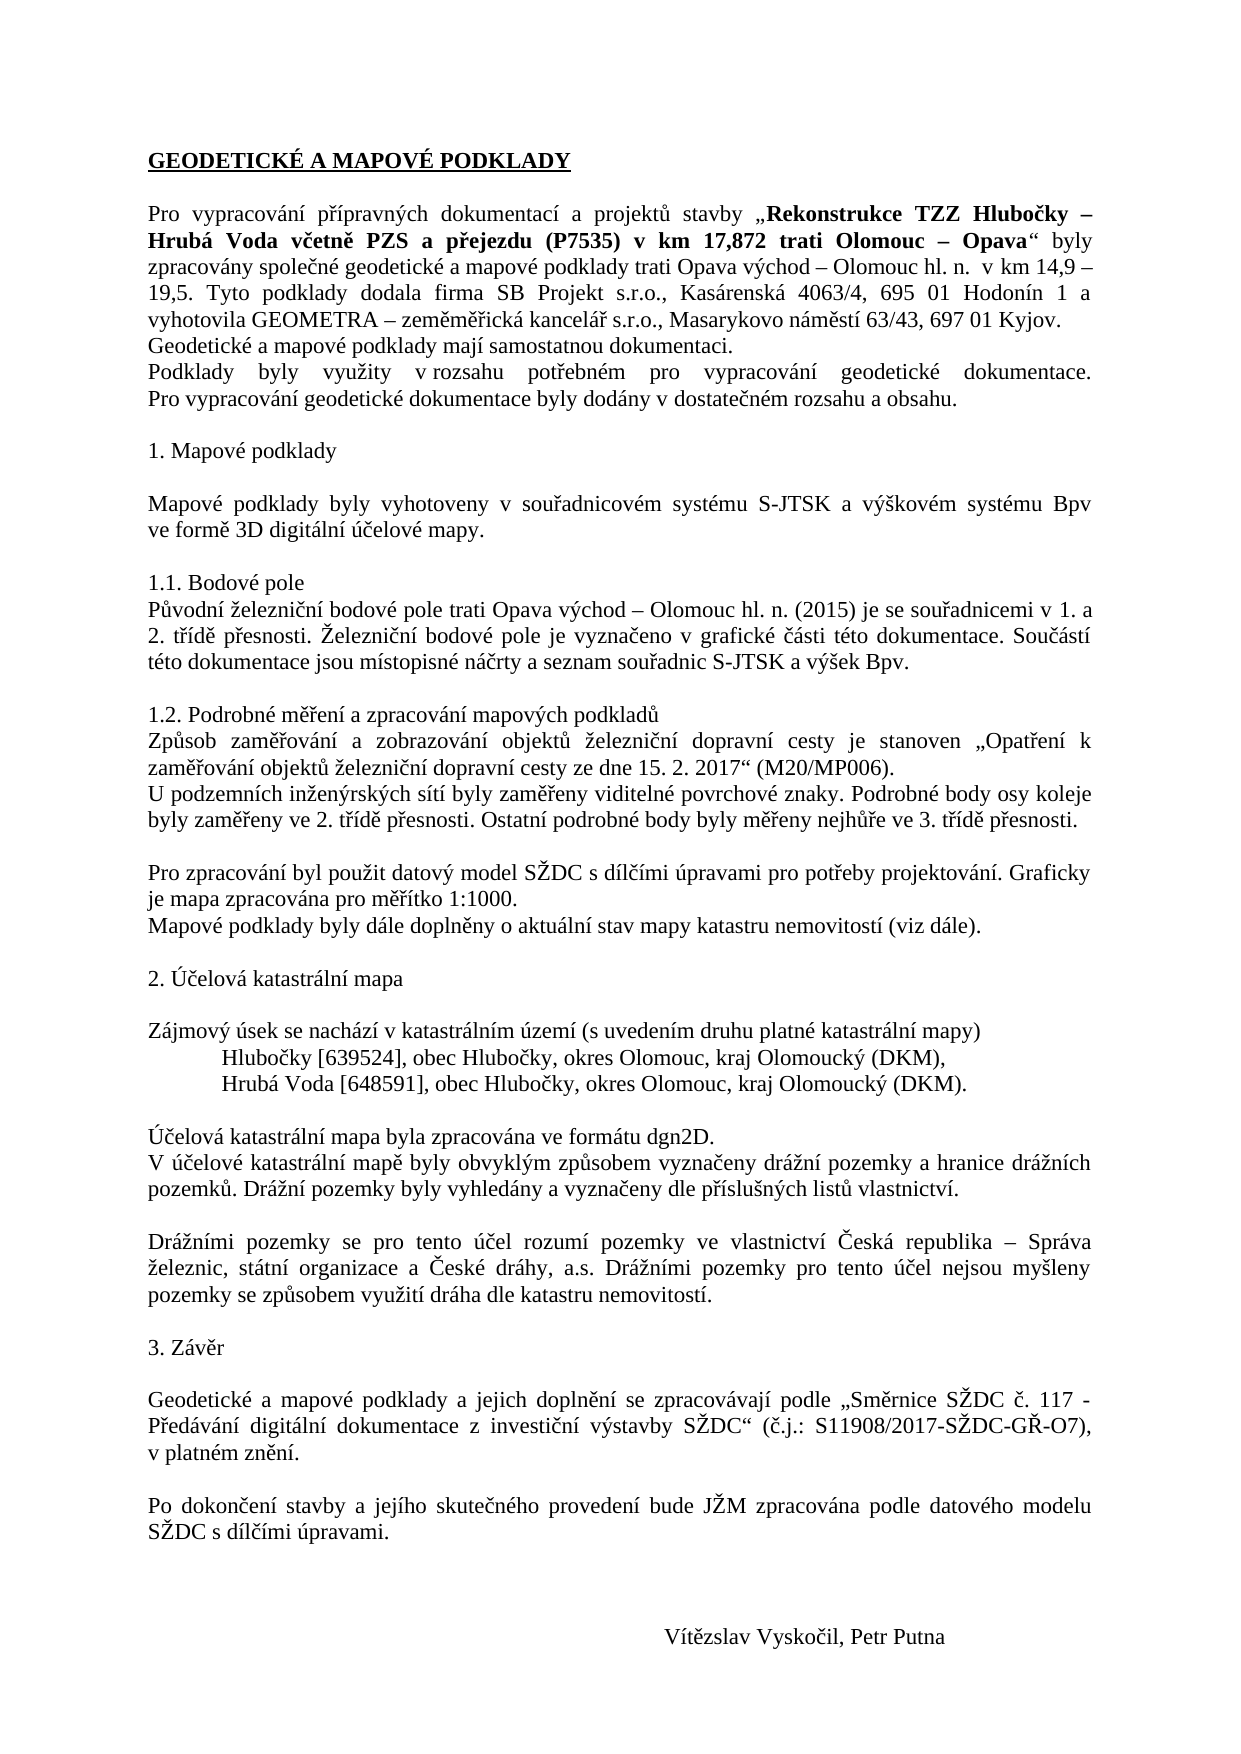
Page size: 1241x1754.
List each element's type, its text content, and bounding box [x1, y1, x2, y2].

text U podzemních inženýrských sítí byly zaměřeny viditelné povrchové znaky. Podrobné body osy koleje byly zaměřeny ve 2. třídě přesnosti. Ostatní podrobné body byly měřeny nejhůře ve 3. třídě přesnosti. [148, 780, 1093, 833]
text 3. Závěr [148, 1333, 1093, 1360]
text Geodetické a mapové podklady mají samostatnou dokumentaci. [148, 332, 1093, 358]
text 2. Účelová katastrální mapa [148, 964, 1093, 991]
text Mapové podklady byly vyhotoveny v souřadnicovém systému S-JTSK a výškovém systému Bpv ve formě 3D digitální účelové mapy. [148, 490, 1093, 543]
text Po dokončení stavby a jejího skutečného provedení bude JŽM zpracována podle datového modelu SŽDC s dílčími úpravami. [148, 1492, 1093, 1544]
text Způsob zaměřování a zobrazování objektů železniční dopravní cesty je stanoven „Opatření k zaměřování objektů železniční dopravní cesty ze dne 15. 2. 2017“ (M20/MP006). [148, 727, 1093, 780]
text Mapové podklady byly dále doplněny o aktuální stav mapy katastru nemovitostí (viz dále). [148, 912, 1093, 938]
text 1. Mapové podklady [148, 437, 1093, 464]
text 1.1. Bodové pole [148, 569, 1093, 596]
text GEODETICKÉ A MAPOVÉ PODKLADY [148, 148, 1093, 174]
text Vítězslav Vyskočil, Petr Putna [590, 1623, 1093, 1650]
text Geodetické a mapové podklady a jejich doplnění se zpracovávají podle „Směrnice SŽDC č. 117 - Předávání digitální dokumentace z investiční výstavby SŽDC“ (č.j.: S11908/2017-SŽDC-GŘ-O7), v platném znění. [148, 1386, 1093, 1465]
text Zájmový úsek se nachází v katastrálním území (s uvedením druhu platné katastrální mapy) [148, 1017, 1093, 1044]
text Hlubočky [639524], obec Hlubočky, okres Olomouc, kraj Olomoucký (DKM), [221, 1044, 1093, 1070]
text 1.2. Podrobné měření a zpracování mapových podkladů [148, 701, 1093, 727]
text Původní železniční bodové pole trati Opava východ – Olomouc hl. n. (2015) je se souřadnicemi v 1. a 2. třídě přesnosti. Železniční bodové pole je vyznačeno v grafické části této dokumentace. Součástí této dokumentace jsou místopisné náčrty a seznam souřadnic S-JTSK a výšek Bpv. [148, 596, 1093, 675]
text Pro vypracování přípravných dokumentací a projektů stavby „Rekonstrukce TZZ Hlubočky – Hrubá Voda včetně PZS a přejezdu (P7535) v km 17,872 trati Olomouc – Opava“ byly zpracovány společné geodetické a mapové podklady trati Opava východ – Olomouc hl. n. v km 14,9 – 19,5. Tyto podklady dodala firma SB Projekt s.r.o., Kasárenská 4063/4, 695 01 Hodonín 1 a vyhotovila GEOMETRA – zeměměřická kancelář s.r.o., Masarykovo náměstí 63/43, 697 01 Kyjov. [148, 200, 1093, 332]
text Drážními pozemky se pro tento účel rozumí pozemky ve vlastnictví Česká republika – Správa železnic, státní organizace a České dráhy, a.s. Drážními pozemky pro tento účel nejsou myšleny pozemky se způsobem využití dráha dle katastru nemovitostí. [148, 1228, 1093, 1307]
text Pro zpracování byl použit datový model SŽDC s dílčími úpravami pro potřeby projektování. Graficky je mapa zpracována pro měřítko 1:1000. [148, 859, 1093, 912]
text Účelová katastrální mapa byla zpracována ve formátu dgn2D. [148, 1123, 1093, 1149]
text Podklady byly využity v rozsahu potřebném pro vypracování geodetické dokumentace. Pro vypracování geodetické dokumentace byly dodány v dostatečném rozsahu a obsahu. [148, 358, 1093, 411]
text Hrubá Voda [648591], obec Hlubočky, okres Olomouc, kraj Olomoucký (DKM). [221, 1070, 1093, 1096]
text V účelové katastrální mapě byly obvyklým způsobem vyznačeny drážní pozemky a hranice drážních pozemků. Drážní pozemky byly vyhledány a vyznačeny dle příslušných listů vlastnictví. [148, 1149, 1093, 1202]
